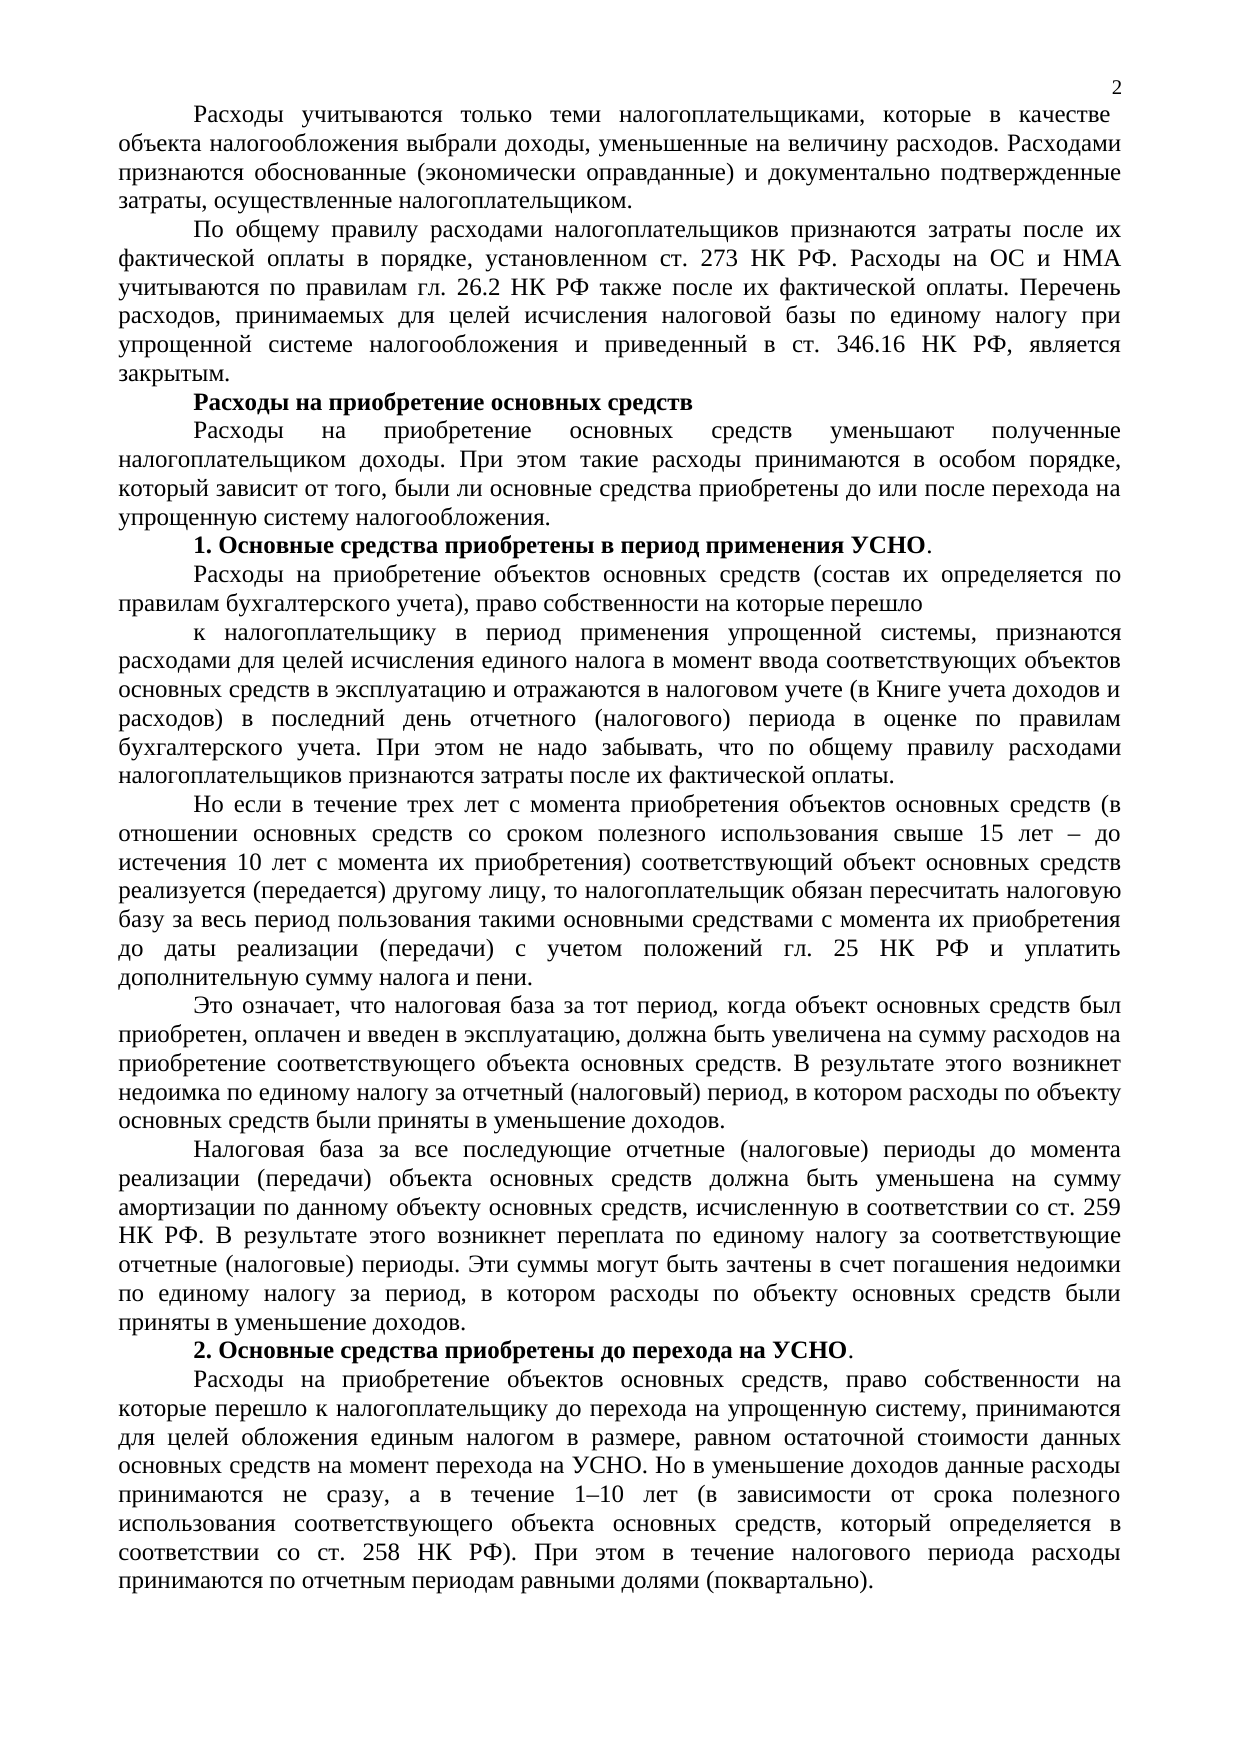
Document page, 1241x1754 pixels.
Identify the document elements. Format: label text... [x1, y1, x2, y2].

text Это означает, что налоговая база за тот период, когда объект основных средств был приобретен, оплачен и введен в эксплуатацию, должна быть увеличена на сумму расходов на приобретение соответствующего объекта основных средств. В результате этого возникнет недоимка по единому налогу за отчетный (налоговый) период, в котором расходы по объекту основных средств были приняты в уменьшение доходов. [118, 990, 1122, 1134]
text Налоговая база за все последующие отчетные (налоговые) периоды до момента реализации (передачи) объекта основных средств должна быть уменьшена на сумму амортизации по данному объекту основных средств, исчисленную в соответствии со ст. 259 НК РФ. В результате этого возникнет переплата по единому налогу за соответствующие отчетные (налоговые) периоды. Эти суммы могут быть зачтены в счет погашения недоимки по единому налогу за период, в котором расходы по объекту основных средств были приняты в уменьшение доходов. [118, 1134, 1122, 1335]
text 2. Основные средства приобретены до перехода на УСНО. [118, 1335, 1122, 1364]
text Расходы на приобретение основных средств уменьшают полученные налогоплательщиком доходы. При этом такие расходы принимаются в особом порядке, который зависит от того, были ли основные средства приобретены до или после перехода на упрощенную систему налогообложения. [118, 415, 1122, 530]
text Расходы на приобретение объектов основных средств (состав их определяется по правилам бухгалтерского учета), право собственности на которые перешло [118, 559, 1122, 617]
text Расходы учитываются только теми налогоплательщиками, которые в качестве объекта налогообложения выбрали доходы, уменьшенные на величину расходов. Расходами признаются обоснованные (экономически оправданные) и документально подтвержденные затраты, осуществленные налогоплательщиком. [118, 99, 1122, 214]
text к налогоплательщику в период применения упрощенной системы, признаются расходами для целей исчисления единого налога в момент ввода соответствующих объектов основных средств в эксплуатацию и отражаются в налоговом учете (в Книге учета доходов и расходов) в последний день отчетного (налогового) периода в оценке по правилам бухгалтерского учета. При этом не надо забывать, что по общему правилу расходами налогоплательщиков признаются затраты после их фактической оплаты. [118, 617, 1122, 789]
text По общему правилу расходами налогоплательщиков признаются затраты после их фактической оплаты в порядке, установленном ст. 273 НК РФ. Расходы на ОС и НМА учитываются по правилам гл. 26.2 НК РФ также после их фактической оплаты. Перечень расходов, принимаемых для целей исчисления налоговой базы по единому налогу при упрощенной системе налогообложения и приведенный в ст. 346.16 НК РФ, является закрытым. [118, 214, 1122, 387]
text 1. Основные средства приобретены в период применения УСНО. [118, 530, 1122, 559]
text Но если в течение трех лет с момента приобретения объектов основных средств (в отношении основных средств со сроком полезного использования свыше 15 лет – до истечения 10 лет с момента их приобретения) соответствующий объект основных средств реализуется (передается) другому лицу, то налогоплательщик обязан пересчитать налоговую базу за весь период пользования такими основными средствами с момента их приобретения до даты реализации (передачи) с учетом положений гл. 25 НК РФ и уплатить дополнительную сумму налога и пени. [118, 789, 1122, 990]
text Расходы на приобретение объектов основных средств, право собственности на которые перешло к налогоплательщику до перехода на упрощенную систему, принимаются для целей обложения единым налогом в размере, равном остаточной стоимости данных основных средств на момент перехода на УСНО. Но в уменьшение доходов данные расходы принимаются не сразу, а в течение 1–10 лет (в зависимости от срока полезного использования соответствующего объекта основных средств, который определяется в соответствии со ст. 258 НК РФ). При этом в течение налогового периода расходы принимаются по отчетным периодам равными долями (поквартально). [118, 1364, 1122, 1594]
text Расходы на приобретение основных средств [118, 387, 1122, 415]
